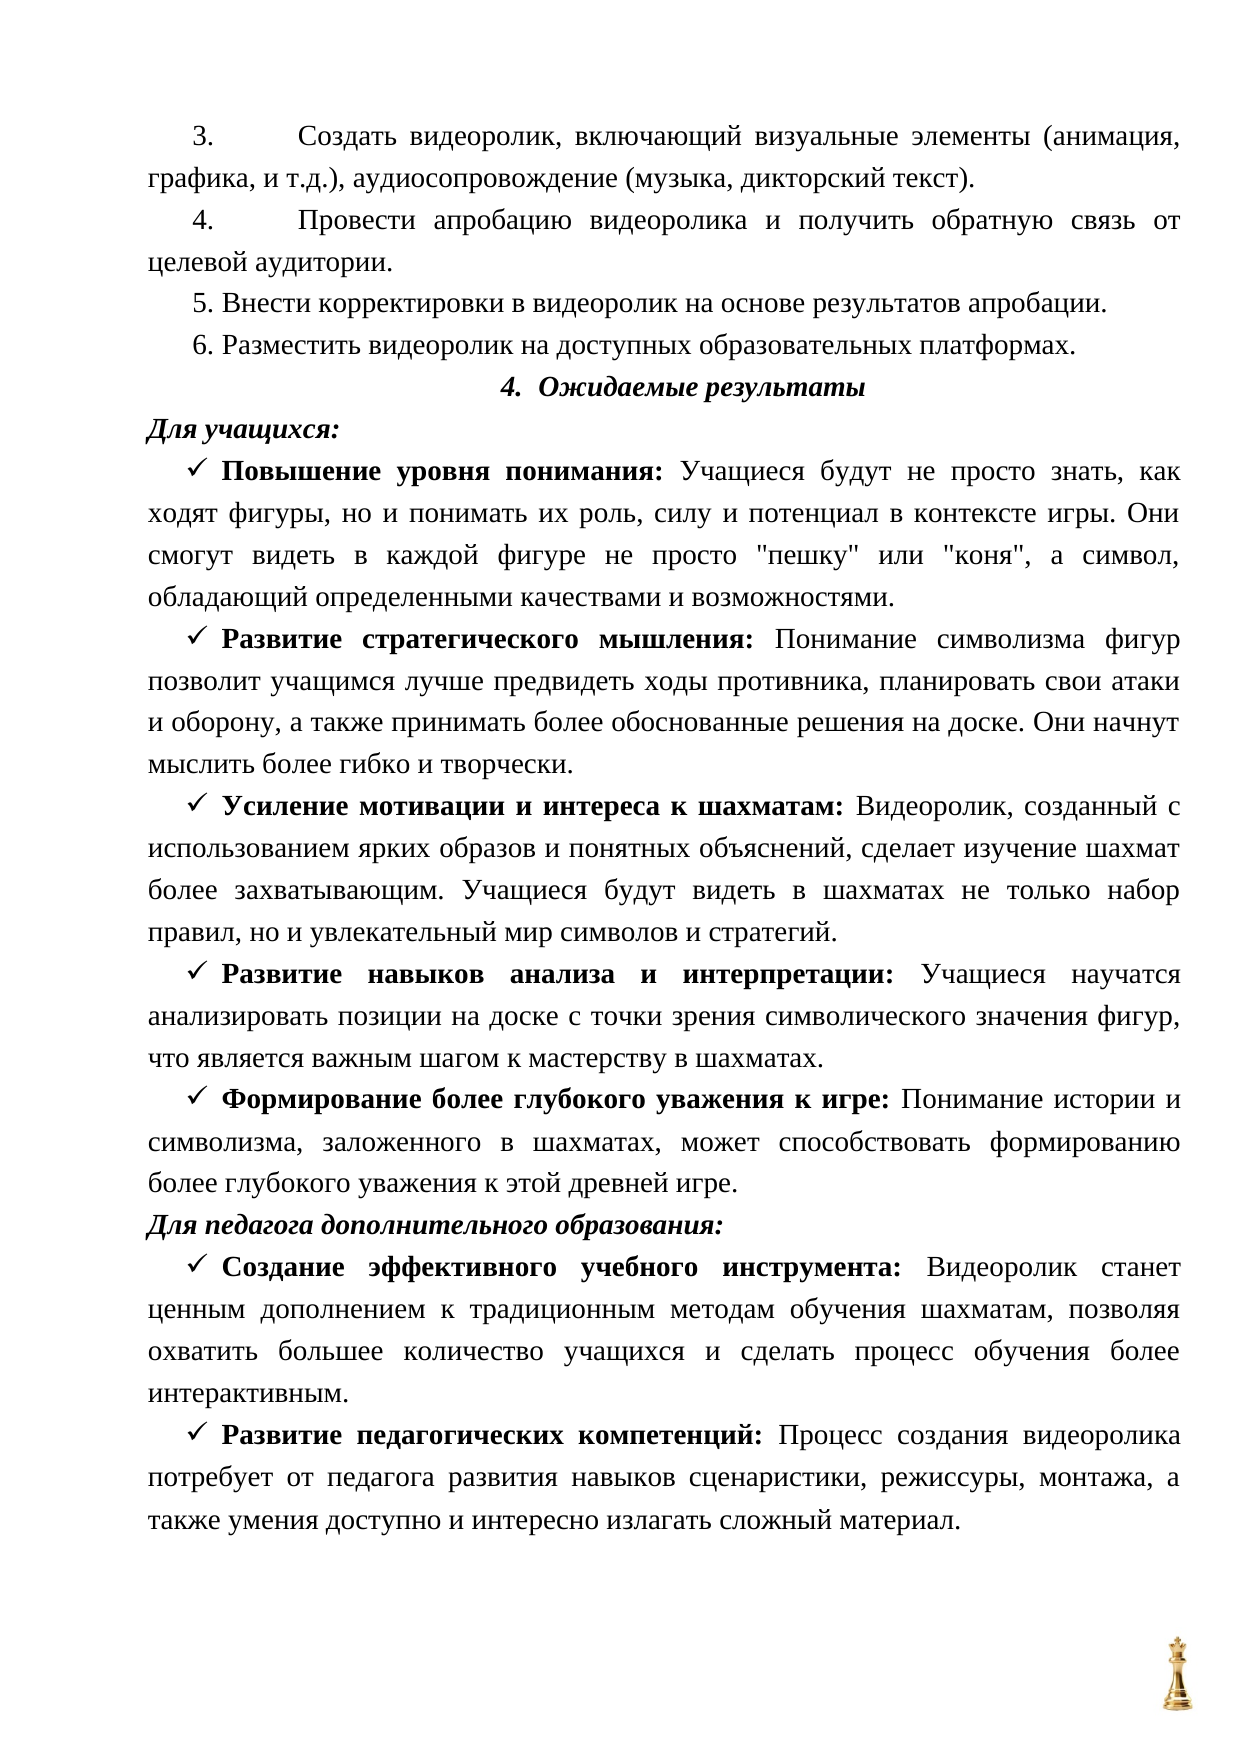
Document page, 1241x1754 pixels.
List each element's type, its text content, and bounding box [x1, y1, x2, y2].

picture [1131, 1627, 1224, 1720]
list Развитие стратегического мышления: Понимание символизма фигур позволит учащимся лучше предвидеть ходы противника, планировать свои атаки и оборону, а также принимать более обоснованные решения на доске. Они начнут мыслить более гибко и творчески. [148, 621, 1181, 780]
list Развитие педагогических компетенций: Процесс создания видеоролика потребует от педагога развития навыков сценаристики, режиссуры, монтажа, а также умения доступно и интересно излагать сложный материал. [148, 1417, 1181, 1537]
list Усиление мотивации и интереса к шахматам: Видеоролик, созданный с использованием ярких образов и понятных объяснений, сделает изучение шахмат более захватывающим. Учащиеся будут видеть в шахматах не только набор правил, но и увлекательный мир символов и стратегий. [148, 788, 1181, 948]
list Развитие навыков анализа и интерпретации: Учащиеся научатся анализировать позиции на доске с точки зрения символического значения фигур, что является важным шагом к мастерству в шахматах. [148, 956, 1181, 1073]
text Для педагога дополнительного образования: [148, 1207, 1181, 1241]
list Внести корректировки в видеоролик на основе результатов апробации. [192, 286, 1181, 319]
list Ожидаемые результаты [185, 369, 1181, 403]
list Создание эффективного учебного инструмента: Видеоролик станет ценным дополнением к традиционным методам обучения шахматам, позволяя охватить большее количество учащихся и сделать процесс обучения более интерактивным. [148, 1249, 1181, 1408]
list Формирование более глубокого уважения к игре: Понимание истории и символизма, заложенного в шахматах, может способствовать формированию более глубокого уважения к этой древней игре. [148, 1082, 1181, 1199]
list Разместить видеоролик на доступных образовательных платформах. [192, 327, 1181, 361]
text Для учащихся: [148, 411, 1181, 445]
list Повышение уровня понимания: Учащиеся будут не просто знать, как ходят фигуры, но и понимать их роль, силу и потенциал в контексте игры. Они смогут видеть в каждой фигуре не просто "пешку" или "коня", а символ, обладающий определенными качествами и возможностями. [148, 453, 1181, 612]
list Провести апробацию видеоролика и получить обратную связь от целевой аудитории. [148, 202, 1181, 277]
list Создать видеоролик, включающий визуальные элементы (анимация, графика, и т.д.), аудиосопровождение (музыка, дикторский текст). [148, 118, 1181, 193]
